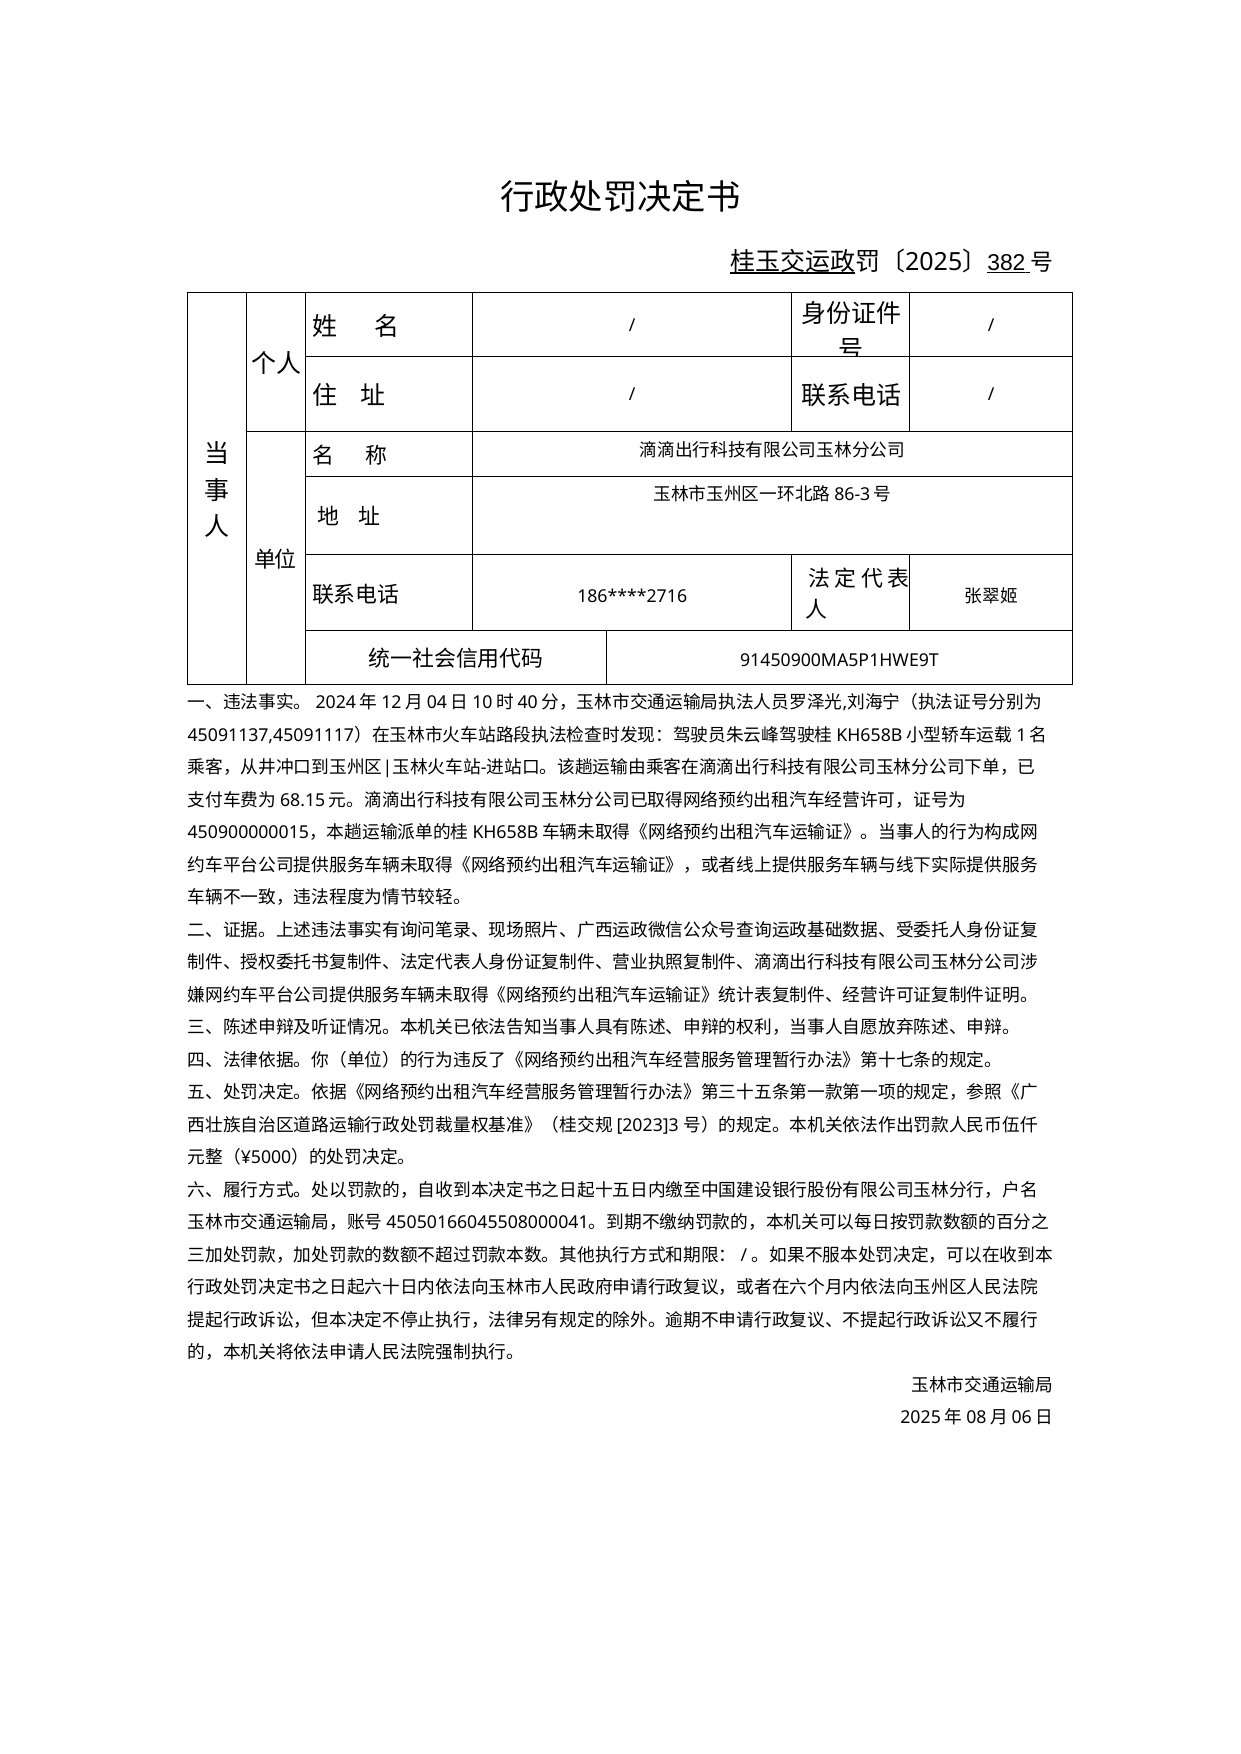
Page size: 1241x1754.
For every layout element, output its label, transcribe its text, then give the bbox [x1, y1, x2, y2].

table_cell 滴滴出行科技有限公司玉林分公司 [473, 432, 1072, 476]
table_header 身份证件号 [792, 293, 909, 356]
text 五、处罚决定。依据《网络预约出租汽车经营服务管理暂行办法》第三十五条第一款第一项的规定，参照《广西壮族自治区道路运输行政处罚裁量权基准》（桂交规 [2023]3 号）的规定。本机关依法作出罚款人民币伍仟元整（¥5000）的处罚决定。 [187, 1074, 1053, 1172]
table_cell 玉林市玉州区一环北路 86-3号 [473, 477, 1072, 554]
text 四、法律依据。你（单位）的行为违反了《网络预约出租汽车经营服务管理暂行办法》第十七条的规定。 [187, 1042, 1053, 1074]
text 二、证据。上述违法事实有询问笔录、现场照片、广西运政微信公众号查询运政基础数据、受委托人身份证复制件、授权委托书复制件、法定代表人身份证复制件、营业执照复制件、滴滴出行科技有限公司玉林分公司涉嫌网约车平台公司提供服务车辆未取得《网络预约出租汽车运输证》统计表复制件、经营许可证复制件证明。 [187, 912, 1053, 1009]
text 行政处罚决定书 [187, 162, 1053, 227]
table_header / [910, 293, 1072, 356]
table_cell 张翠姬 [910, 555, 1072, 630]
table_cell 统一社会信用代码 [306, 631, 606, 683]
table_cell 名 称 [306, 432, 472, 476]
table_header 当 事 人 [188, 293, 246, 683]
table_cell 91450900MA5P1HWE9T [607, 631, 1072, 683]
table_cell 住 址 [306, 357, 472, 431]
table_cell / [910, 357, 1072, 431]
table_cell 186****2716 [473, 555, 791, 630]
text 一、违法事实。 2024年 12月 04日 10时 40分，玉林市交通运输局执法人员罗泽光,刘海宁（执法证号分别为 45091137,45091117）在玉林市火车站路段执法检查时发现：驾驶员朱云峰驾驶桂 KH658B小型轿车运载 1名乘客，从井冲口到玉州区|玉林火车站-进站口。该趟运输由乘客在滴滴出行科技有限公司玉林分公司下单，已支付车费为 68.15元。滴滴出行科技有限公司玉林分公司已取得网络预约出租汽车经营许可，证号为 450900000015，本趟运输派单的桂 KH658B车辆未取得《网络预约出租汽车运输证》。当事人的行为构成网约车平台公司提供服务车辆未取得《网络预约出租汽车运输证》，或者线上提供服务车辆与线下实际提供服务车辆不一致，违法程度为情节较轻。 [187, 685, 1053, 912]
table_header 个人 [247, 293, 305, 431]
text 桂玉交运政罚〔2025〕382号 [187, 227, 1053, 292]
table_header 姓 名 [306, 293, 472, 356]
text 三、陈述申辩及听证情况。本机关已依法告知当事人具有陈述、申辩的权利，当事人自愿放弃陈述、申辩。 [187, 1009, 1053, 1042]
table_cell / [473, 357, 791, 431]
text 玉林市交通运输局 [187, 1367, 1053, 1399]
text 2025年 08月 06日 [187, 1399, 1053, 1432]
table_cell 联系电话 [792, 357, 909, 431]
table_header / [473, 293, 791, 356]
table_cell 法定代表人 [792, 555, 909, 630]
table_cell 联系电话 [306, 555, 472, 630]
table_cell 单位 [247, 432, 305, 683]
text 六、履行方式。处以罚款的，自收到本决定书之日起十五日内缴至中国建设银行股份有限公司玉林分行，户名玉林市交通运输局，账号 45050166045508000041。到期不缴纳罚款的，本机关可以每日按罚款数额的百分之三加处罚款，加处罚款的数额不超过罚款本数。其他执行方式和期限： / 。如果不服本处罚决定，可以在收到本行政处罚决定书之日起六十日内依法向玉林市人民政府申请行政复议，或者在六个月内依法向玉州区人民法院提起行政诉讼，但本决定不停止执行，法律另有规定的除外。逾期不申请行政复议、不提起行政诉讼又不履行的，本机关将依法申请人民法院强制执行。 [187, 1172, 1053, 1367]
table_cell 地 址 [306, 477, 472, 554]
